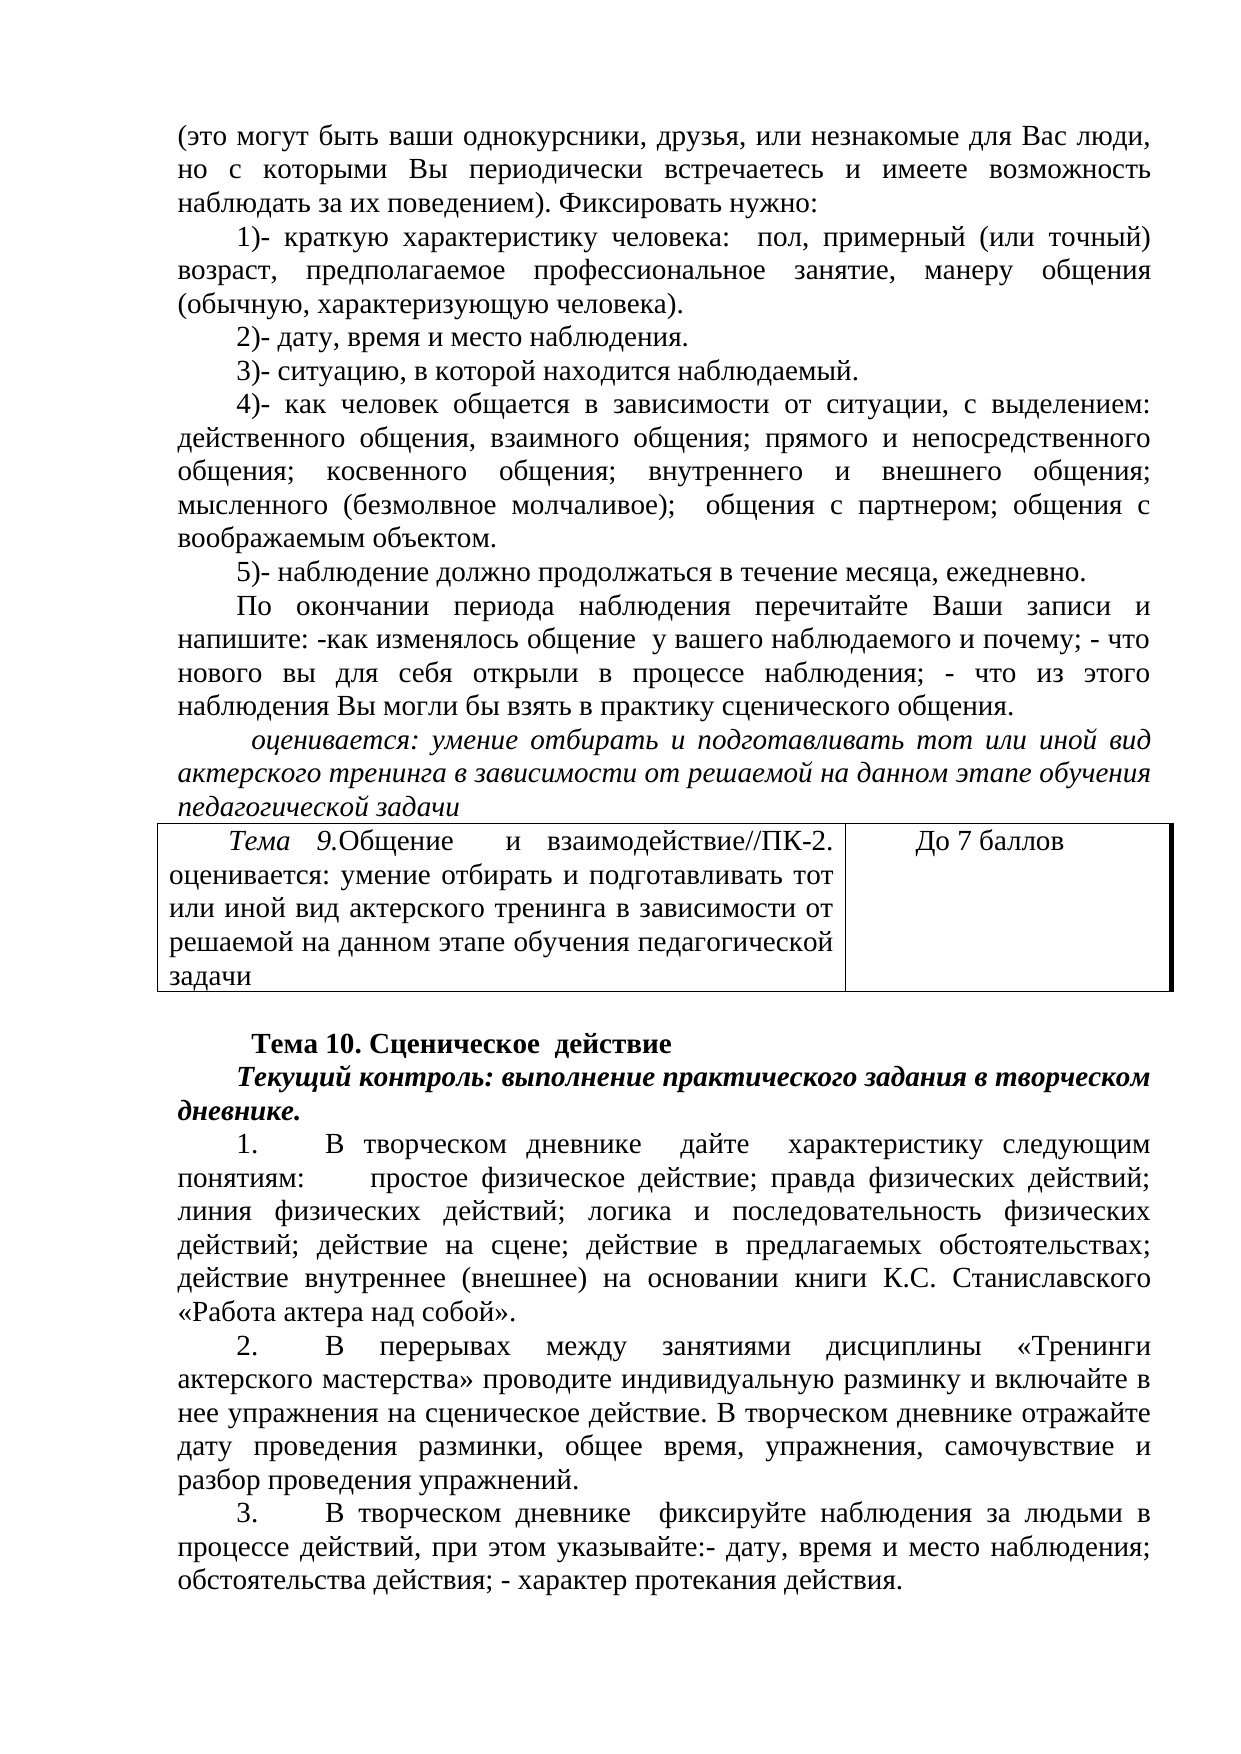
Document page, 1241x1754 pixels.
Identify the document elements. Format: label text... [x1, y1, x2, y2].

table_header Тема 9.Общение и взаимодействие//ПК-2. оценивается: умение отбирать и подготавливать тот или иной вид актерского тренинга в зависимости от решаемой на данном этапе обучения педагогической задачи [158, 824, 845, 991]
text Текущий контроль: выполнение практического задания в творческом дневнике. [177, 1059, 1152, 1126]
text 5)- наблюдение должно продолжаться в течение месяца, ежедневно. [177, 554, 1152, 588]
text Тема 10. Сценическое действие [177, 1026, 1152, 1059]
text По окончании периода наблюдения перечитайте Ваши записи и напишите: -как изменялось общение у вашего наблюдаемого и почему; - что нового вы для себя открыли в процессе наблюдения; - что из этого наблюдения Вы могли бы взять в практику сценического общения. [177, 588, 1152, 722]
text 3)- ситуацию, в которой находится наблюдаемый. [177, 353, 1152, 386]
text 4)- как человек общается в зависимости от ситуации, с выделением: действенного общения, взаимного общения; прямого и непосредственного общения; косвенного общения; внутреннего и внешнего общения; мысленного (безмолвное молчаливое); общения с партнером; общения с воображаемым объектом. [177, 386, 1152, 554]
text 2. В перерывах между занятиями дисциплины «Тренинги актерского мастерства» проводите индивидуальную разминку и включайте в нее упражнения на сценическое действие. В творческом дневнике отражайте дату проведения разминки, общее время, упражнения, самочувствие и разбор проведения упражнений. [177, 1328, 1152, 1495]
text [177, 118, 1152, 219]
text 1)- краткую характеристику человека: пол, примерный (или точный) возраст, предполагаемое профессиональное занятие, манеру общения (обычную, характеризующую человека). [177, 219, 1152, 319]
text 2)- дату, время и место наблюдения. [177, 319, 1152, 353]
text 1. В творческом дневнике дайте характеристику следующим понятиям: простое физическое действие; правда физических действий; линия физических действий; логика и последовательность физических действий; действие на сцене; действие в предлагаемых обстоятельствах; действие внутреннее (внешнее) на основании книги К.С. Станиславского «Работа актера над собой». [177, 1126, 1152, 1328]
text 3. В творческом дневнике фиксируйте наблюдения за людьми в процессе действий, при этом указывайте:- дату, время и место наблюдения; обстоятельства действия; - характер протекания действия. [177, 1495, 1152, 1596]
text оценивается: умение отбирать и подготавливать тот или иной вид актерского тренинга в зависимости от решаемой на данном этапе обучения педагогической задачи [177, 722, 1152, 822]
table_header До 7 баллов [846, 824, 1169, 991]
